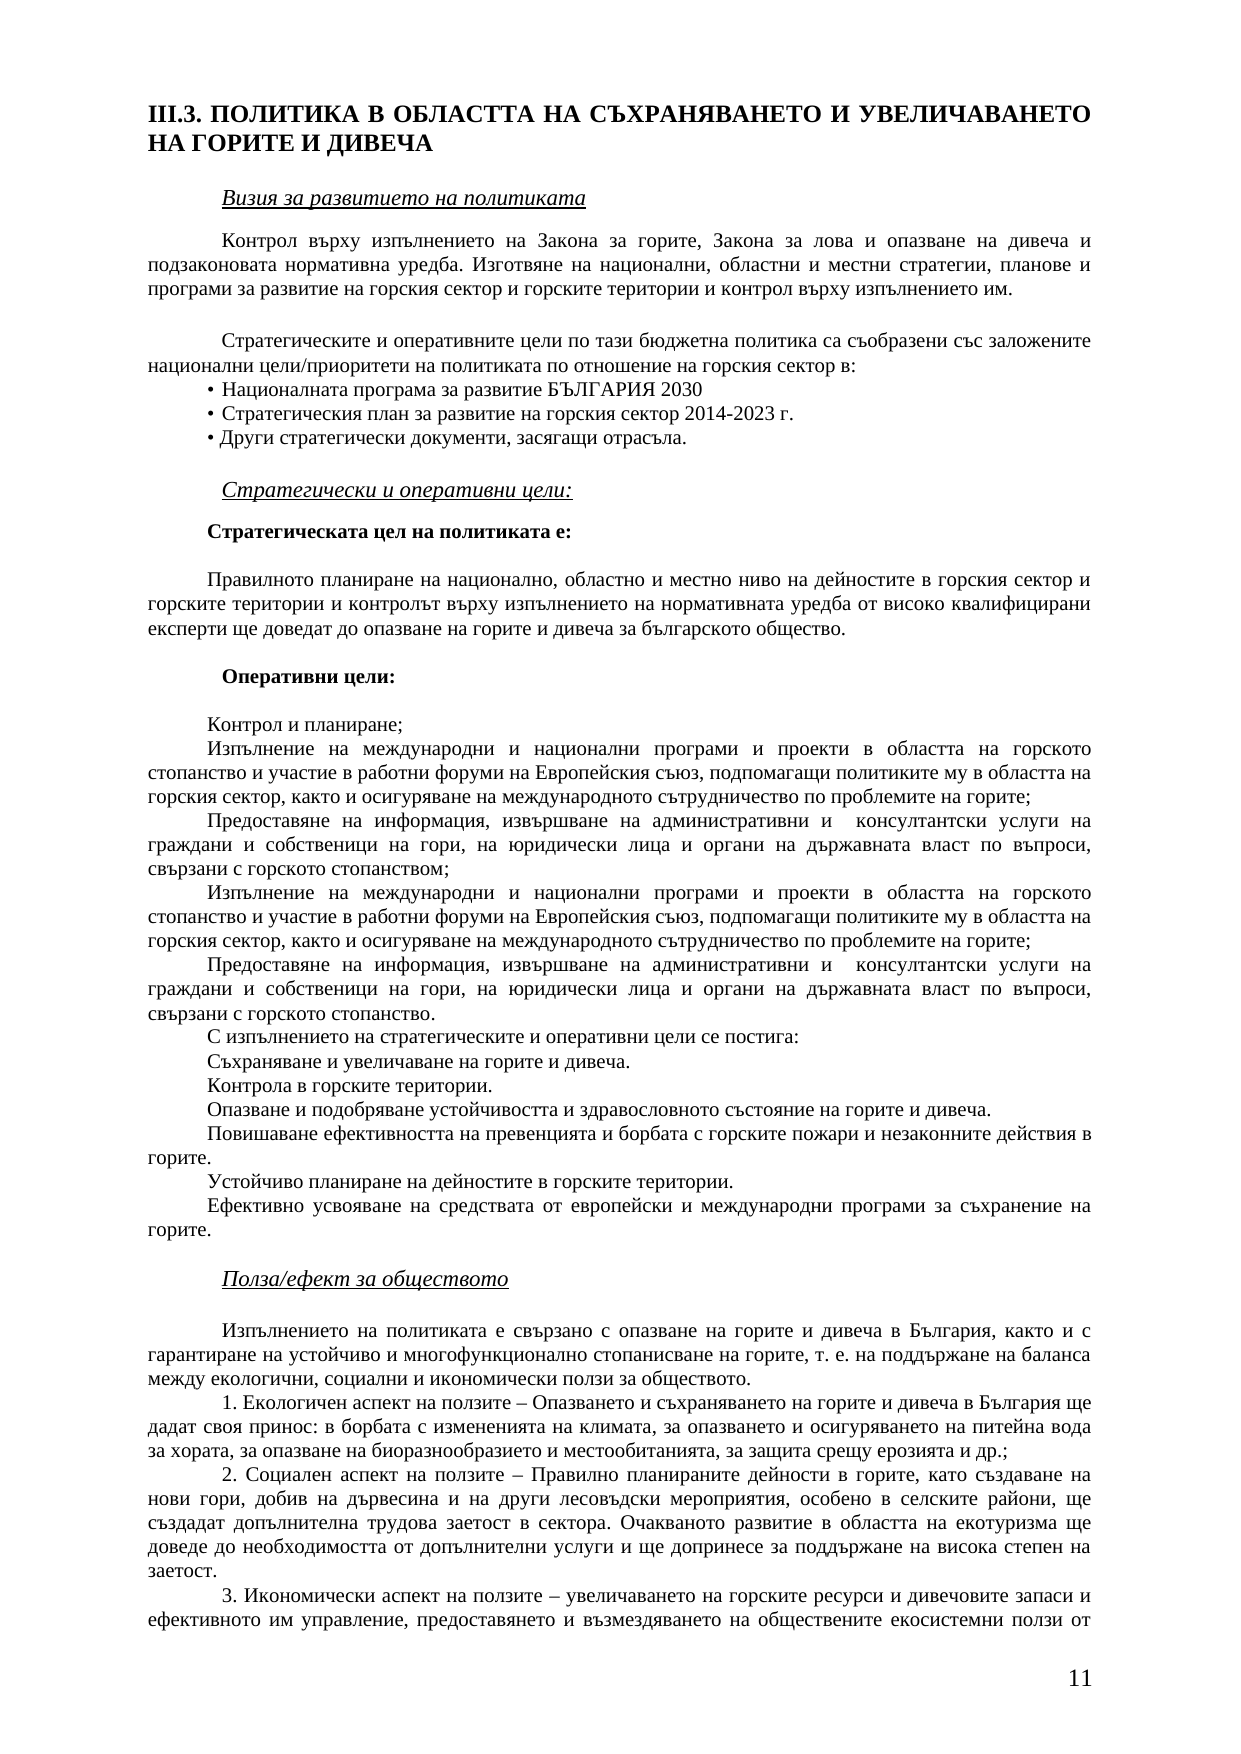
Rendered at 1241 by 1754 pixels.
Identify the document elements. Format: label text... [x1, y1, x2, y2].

text Предоставяне на информация, извършване на административни и консултантски услуги на граждани и собственици на гори, на юридически лица и органи на държавната власт по въпроси, свързани с горското стопанством; [148, 808, 1092, 880]
text Контрол върху изпълнението на Закона за горите, Закона за лова и опазване на дивеча и подзаконовата нормативна уредба. Изготвяне на национални, областни и местни стратегии, планове и програми за развитие на горския сектор и горските територии и контрол върху изпълнението им. [148, 227, 1092, 300]
subtitle ІІІ.3. ПОЛИТИКА В ОБЛАСТТА НА СЪХРАНЯВАНЕТО И УВЕЛИЧАВАНЕТО НА ГОРИТЕ И ДИВЕЧА [148, 99, 1092, 157]
text • Националната програма за развитие БЪЛГАРИЯ 2030 [148, 377, 1092, 401]
text Визия за развитието на политиката [148, 186, 1092, 211]
text Опазване и подобряване устойчивостта и здравословното състояние на горите и дивеча. [148, 1097, 1092, 1121]
text 2. Социален аспект на ползите – Правилно планираните дейности в горите, като създаване на нови гори, добив на дървесина и на други лесовъдски мероприятия, особено в селските райони, ще създадат допълнителна трудова заетост в сектора. Очакваното развитие в областта на екотуризма ще доведе до необходимостта от допълнителни услуги и ще допринесе за поддържане на висока степен на заетост. [148, 1462, 1092, 1582]
text Правилното планиране на национално, областно и местно ниво на дейностите в горския сектор и горските територии и контролът върху изпълнението на нормативната уредба от високо квалифицирани експерти ще доведат до опазване на горите и дивеча за българското общество. [148, 567, 1092, 639]
text Съхраняване и увеличаване на горите и дивеча. [148, 1048, 1092, 1073]
text Контрол и планиране; [148, 712, 1092, 736]
text Оперативни цели: [148, 663, 1092, 688]
text Повишаване ефективността на превенцията и борбата с горските пожари и незаконните действия в горите. [148, 1121, 1092, 1169]
text Контрола в горските територии. [148, 1073, 1092, 1097]
text • Други стратегически документи, засягащи отрасъла. [148, 425, 1092, 449]
text • Стратегическия план за развитие на горския сектор 2014-2023 г. [148, 401, 1092, 425]
text Ефективно усвояване на средствата от европейски и международни програми за съхранение на горите. [148, 1193, 1092, 1241]
text Стратегически и оперативни цели: [148, 477, 1092, 502]
text 1. Екологичен аспект на ползите – Опазването и съхраняването на горите и дивеча в България ще дадат своя принос: в борбата с измененията на климата, за опазването и осигуряването на питейна вода за хората, за опазване на биоразнообразието и местообитанията, за защита срещу ерозията и др.; [148, 1390, 1092, 1462]
text Стратегическата цел на политиката е: [148, 519, 1092, 543]
text Изпълнение на международни и национални програми и проекти в областта на горското стопанство и участие в работни форуми на Европейския съюз, подпомагащи политиките му в областта на горския сектор, както и осигуряване на международното сътрудничество по проблемите на горите; [148, 736, 1092, 808]
text Изпълнението на политиката е свързано с опазване на горите и дивеча в България, както и с гарантиране на устойчиво и многофункционално стопанисване на горите, т. е. на поддържане на баланса между екологични, социални и икономически ползи за обществото. [148, 1318, 1092, 1390]
text Стратегическите и оперативните цели по тази бюджетна политика са съобразени със заложените национални цели/приоритети на политиката по отношение на горския сектор в: [148, 328, 1092, 377]
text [148, 1582, 1092, 1631]
text Полза/ефект за обществото [148, 1265, 1092, 1291]
text Устойчиво планиране на дейностите в горските територии. [148, 1169, 1092, 1193]
text С изпълнението на стратегическите и оперативни цели се постига: [148, 1024, 1092, 1048]
text Предоставяне на информация, извършване на административни и консултантски услуги на граждани и собственици на гори, на юридически лица и органи на държавната власт по въпроси, свързани с горското стопанство. [148, 952, 1092, 1024]
text Изпълнение на международни и национални програми и проекти в областта на горското стопанство и участие в работни форуми на Европейския съюз, подпомагащи политиките му в областта на горския сектор, както и осигуряване на международното сътрудничество по проблемите на горите; [148, 880, 1092, 952]
